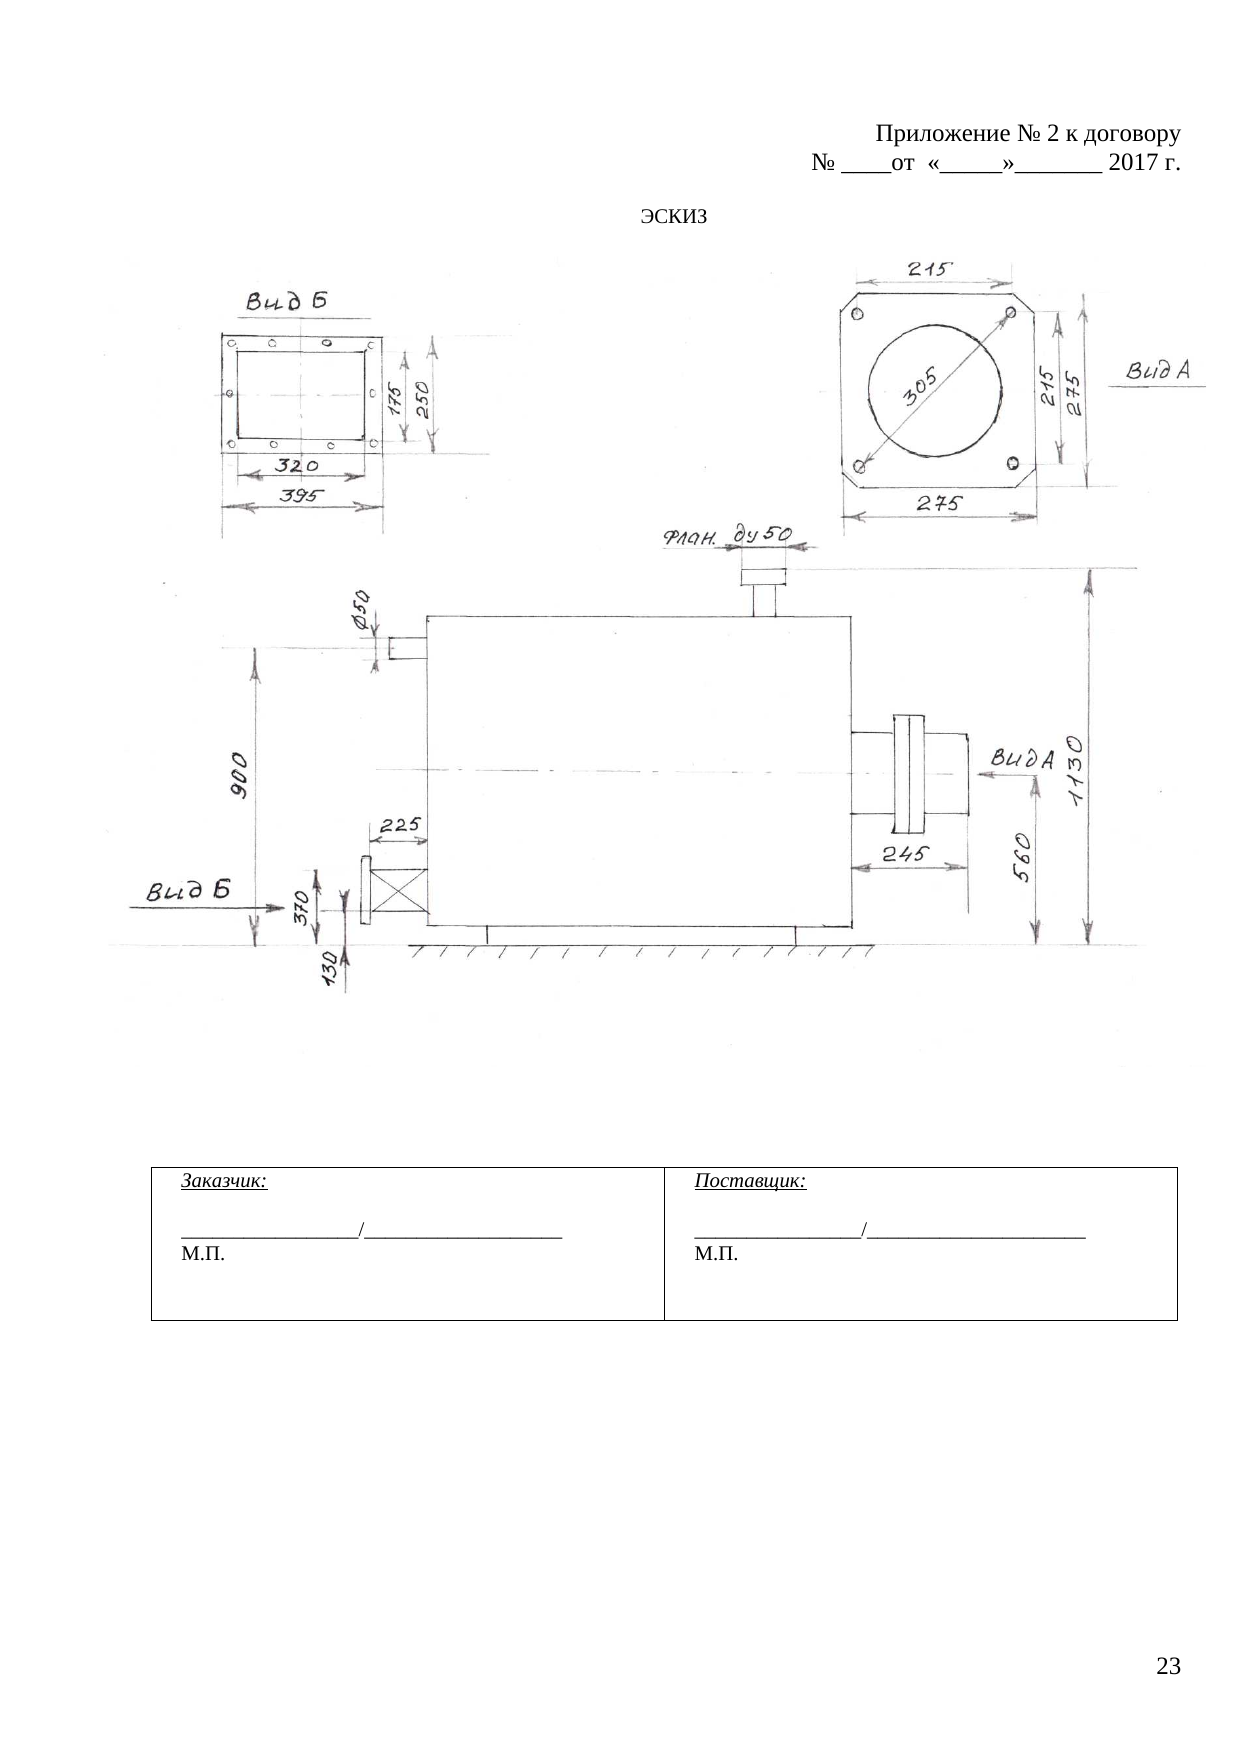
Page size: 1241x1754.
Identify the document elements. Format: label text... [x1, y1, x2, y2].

picture [103, 251, 1207, 1067]
text Приложение № 2 к договору [148, 118, 1181, 147]
table_header Заказчик: _________________/___________________ М.П. [152, 1168, 664, 1319]
text ЭСКИЗ [148, 204, 1181, 228]
text № ____от «_____»_______ 2017 г. [148, 147, 1181, 176]
table_header Поставщик: ________________/_____________________ М.П. [665, 1168, 1177, 1319]
